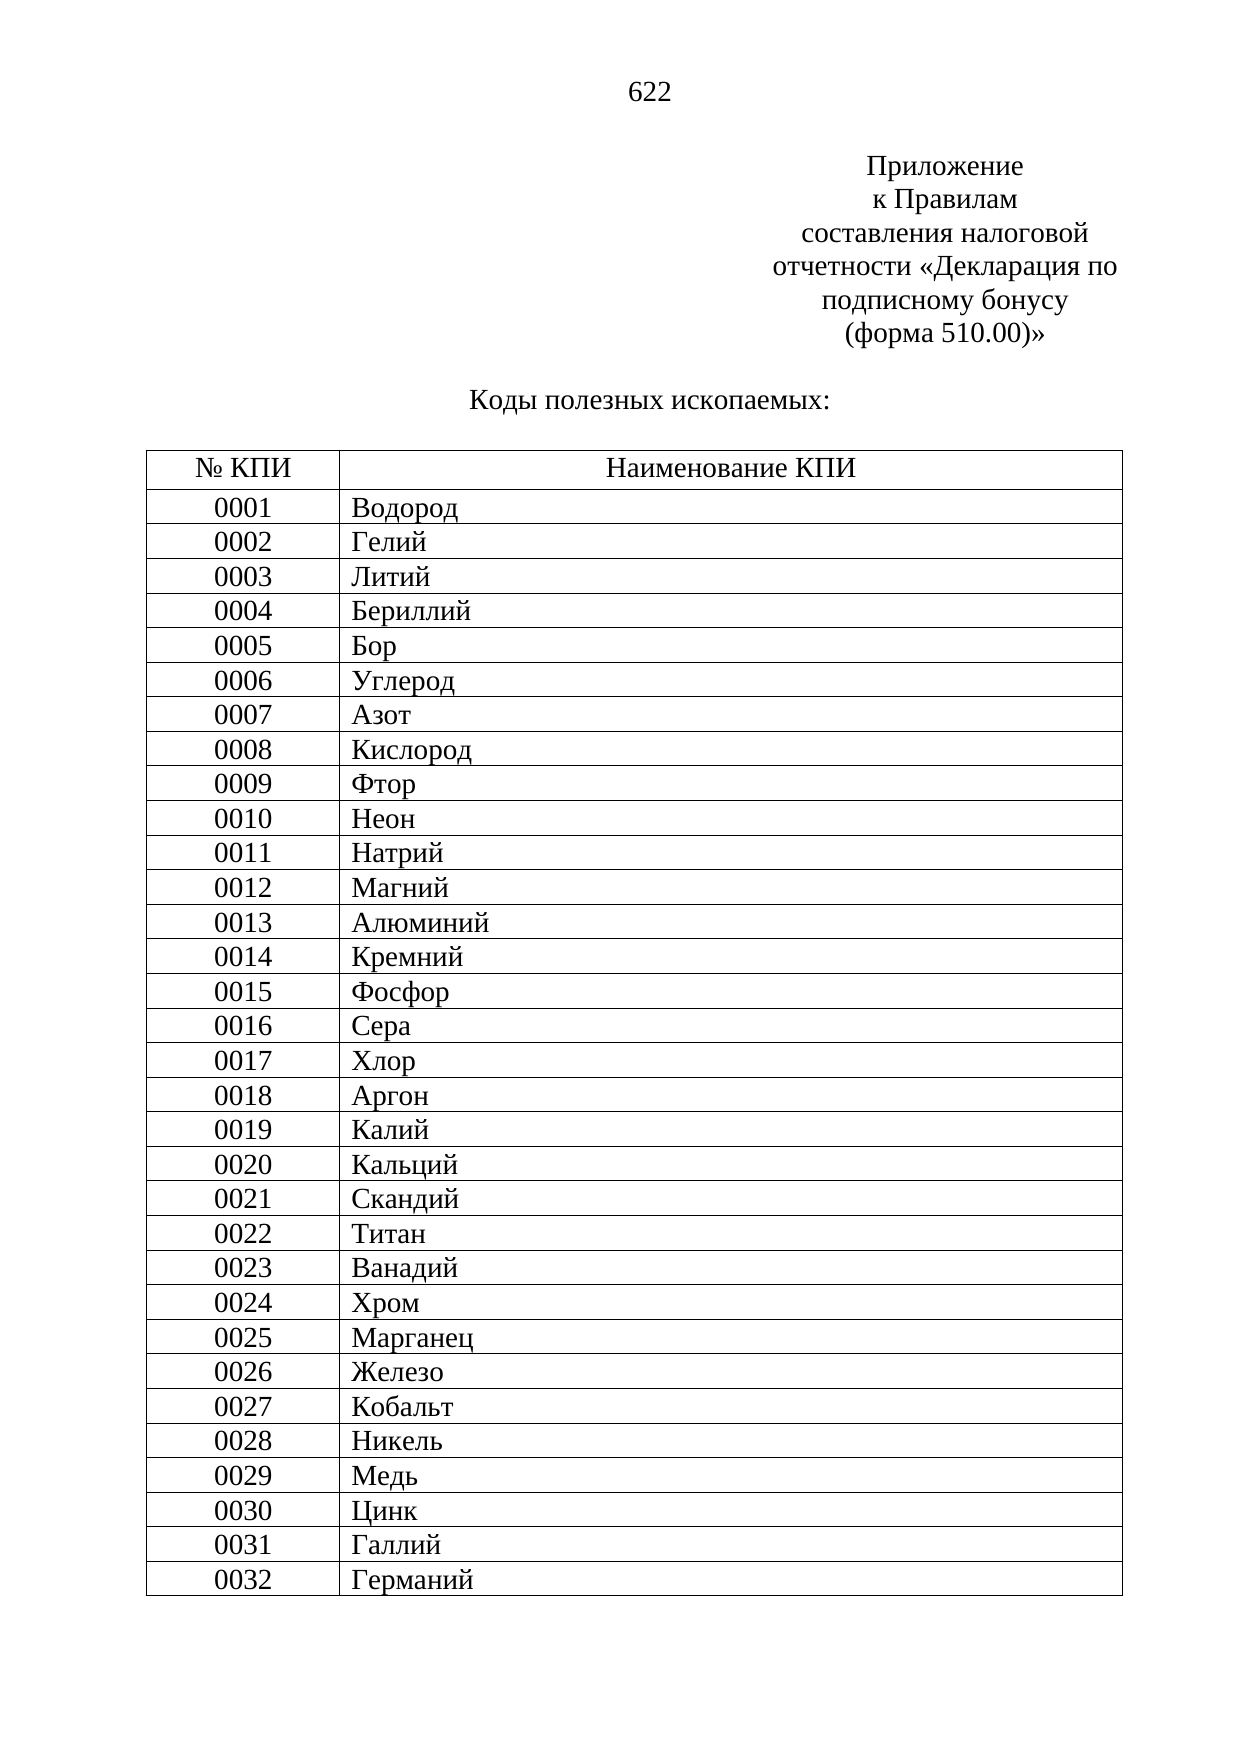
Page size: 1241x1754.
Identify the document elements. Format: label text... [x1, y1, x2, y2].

table_cell 0003 [147, 559, 339, 592]
table_cell Калий [340, 1112, 1122, 1146]
table_cell 0030 [147, 1493, 339, 1526]
table_cell 0029 [147, 1458, 339, 1492]
table_cell 0027 [147, 1389, 339, 1422]
table_cell Железо [340, 1354, 1122, 1388]
text Коды полезных ископаемых: [148, 382, 1152, 416]
table_cell Хром [340, 1285, 1122, 1319]
table_cell Неон [340, 801, 1122, 834]
table_cell 0001 [147, 490, 339, 523]
table_cell 0015 [147, 974, 339, 1007]
table_cell Цинк [340, 1493, 1122, 1526]
text составления налоговой отчетности «Декларация по подписному бонусу [738, 215, 1152, 315]
table_cell Титан [340, 1216, 1122, 1249]
table_cell 0028 [147, 1424, 339, 1457]
table_cell Аргон [340, 1078, 1122, 1111]
table_cell 0005 [147, 628, 339, 662]
table_header № КПИ [147, 451, 339, 489]
table_cell 0010 [147, 801, 339, 834]
table_cell Кобальт [340, 1389, 1122, 1422]
table_cell Кремний [340, 939, 1122, 973]
table_cell Бор [340, 628, 1122, 662]
table_cell 0018 [147, 1078, 339, 1111]
table_cell Натрий [340, 836, 1122, 869]
table_cell 0020 [147, 1147, 339, 1180]
table_cell 0004 [147, 594, 339, 627]
table_cell Сера [340, 1009, 1122, 1042]
table_cell 0011 [147, 836, 339, 869]
table_cell 0031 [147, 1527, 339, 1561]
table_cell Литий [340, 559, 1122, 592]
table_cell Углерод [340, 663, 1122, 696]
table_cell Кальций [340, 1147, 1122, 1180]
table_cell 0024 [147, 1285, 339, 1319]
table_cell 0009 [147, 766, 339, 800]
table_cell 0023 [147, 1251, 339, 1284]
table_cell Магний [340, 870, 1122, 904]
table_cell 0012 [147, 870, 339, 904]
table_cell 0007 [147, 697, 339, 731]
table_cell 0019 [147, 1112, 339, 1146]
table_cell Никель [340, 1424, 1122, 1457]
table_cell Алюминий [340, 905, 1122, 938]
table_cell Германий [340, 1562, 1122, 1595]
text Приложение [738, 148, 1152, 181]
text (форма 510.00)» [738, 315, 1152, 349]
table_cell 0022 [147, 1216, 339, 1249]
table_cell Бериллий [340, 594, 1122, 627]
table_cell Гелий [340, 524, 1122, 558]
table_cell Ванадий [340, 1251, 1122, 1284]
table_cell Фосфор [340, 974, 1122, 1007]
table_cell 0016 [147, 1009, 339, 1042]
table_cell Азот [340, 697, 1122, 731]
table_header Наименование КПИ [340, 451, 1122, 489]
text к Правилам [738, 181, 1152, 215]
table_cell 0014 [147, 939, 339, 973]
table_cell Кислород [340, 732, 1122, 765]
table_cell Медь [340, 1458, 1122, 1492]
table_cell 0026 [147, 1354, 339, 1388]
table_cell 0032 [147, 1562, 339, 1595]
table_cell 0002 [147, 524, 339, 558]
table_cell 0006 [147, 663, 339, 696]
table_cell Фтор [340, 766, 1122, 800]
table_cell 0013 [147, 905, 339, 938]
table_cell 0025 [147, 1320, 339, 1353]
table_cell 0017 [147, 1043, 339, 1077]
table_cell 0021 [147, 1181, 339, 1215]
table_cell Водород [340, 490, 1122, 523]
table_cell Марганец [340, 1320, 1122, 1353]
table_cell Скандий [340, 1181, 1122, 1215]
table_cell Галлий [340, 1527, 1122, 1561]
table_cell Хлор [340, 1043, 1122, 1077]
table_cell 0008 [147, 732, 339, 765]
